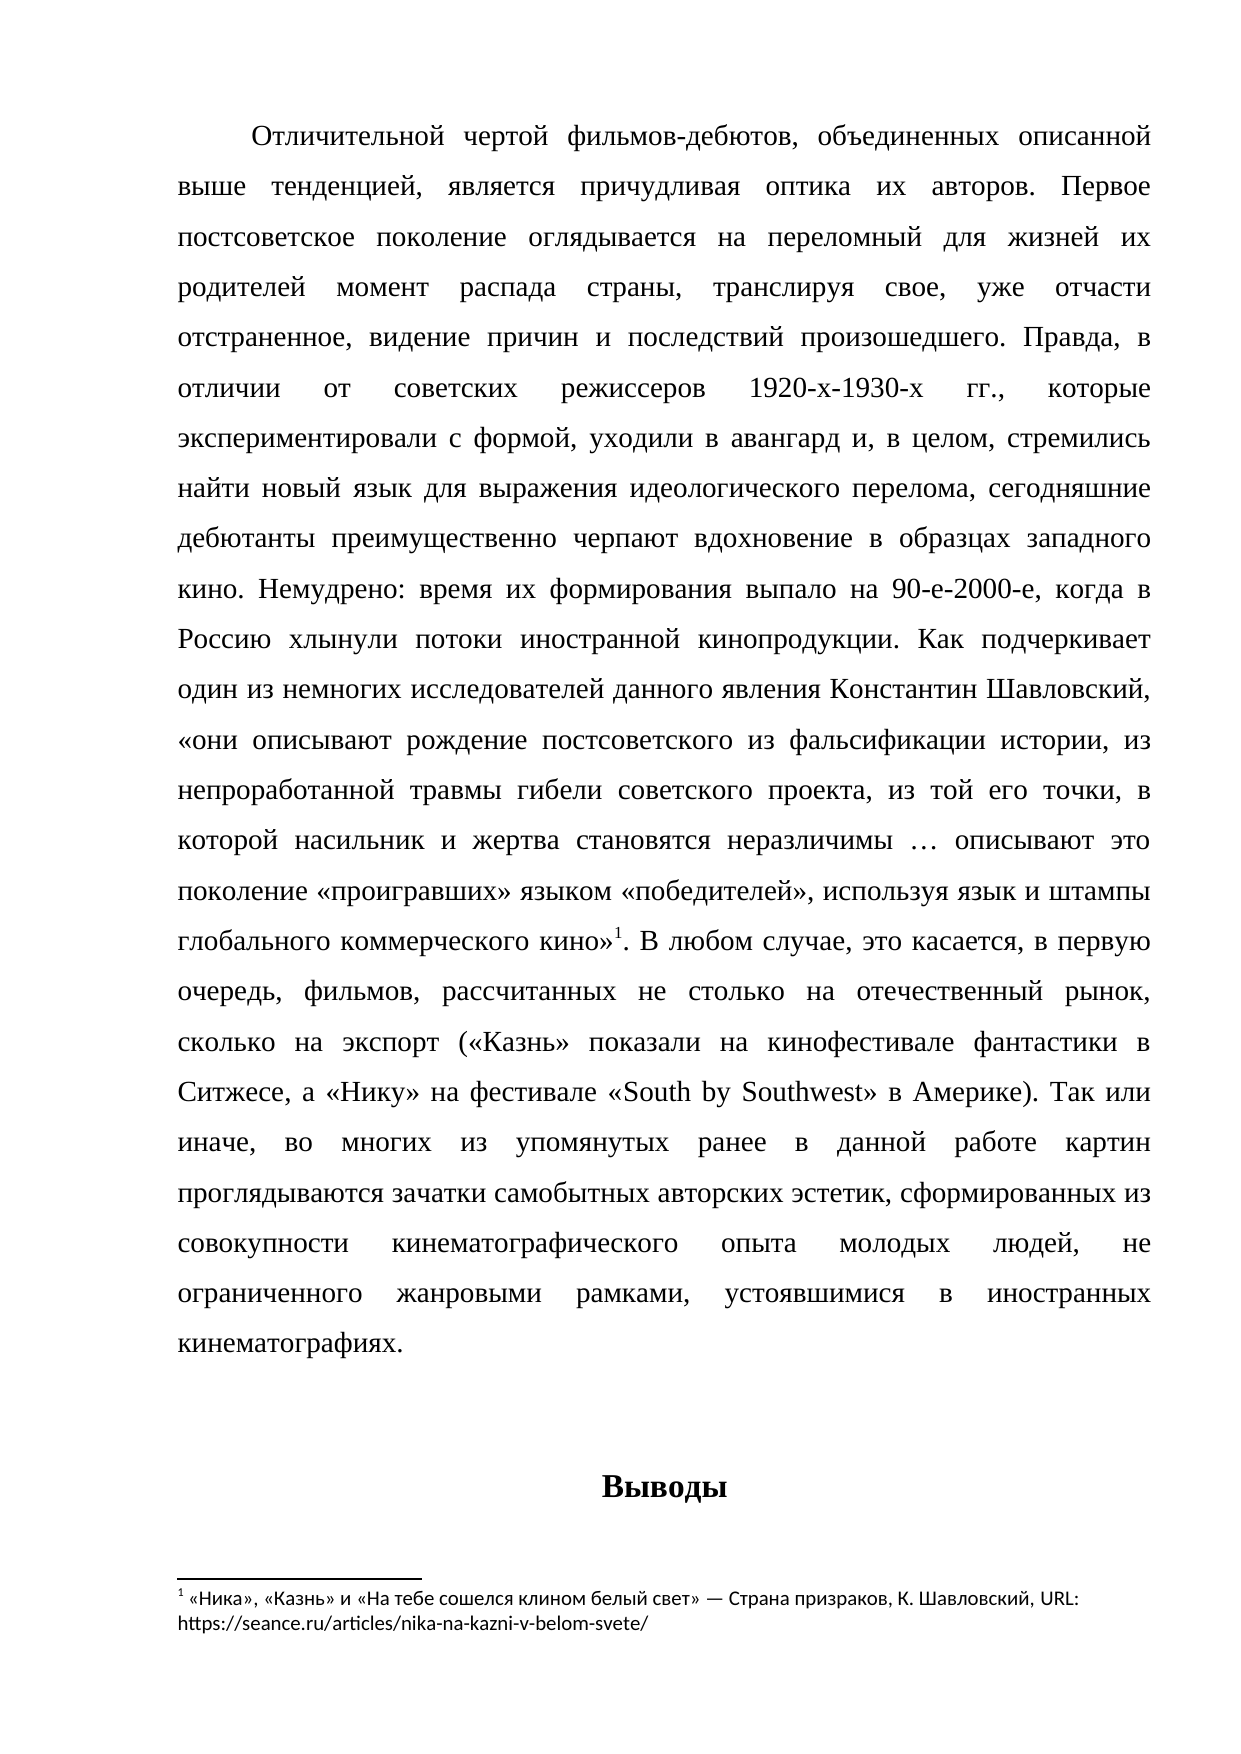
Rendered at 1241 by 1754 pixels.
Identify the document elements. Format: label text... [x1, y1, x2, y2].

text Отличительной чертой фильмов-дебютов, объединенных описанной выше тенденцией, является причудливая оптика их авторов. Первое постсоветское поколение оглядывается на переломный для жизней их родителей момент распада страны, транслируя свое, уже отчасти отстраненное, видение причин и последствий произошедшего. Правда, в отличии от советских режиссеров 1920-х-1930-х гг., которые экспериментировали с формой, уходили в авангард и, в целом, стремились найти новый язык для выражения идеологического перелома, сегодняшние дебютанты преимущественно черпают вдохновение в образцах западного кино. Немудрено: время их формирования выпало на 90-е-2000-е, когда в Россию хлынули потоки иностранной кинопродукции. Как подчеркивает один из немногих исследователей данного явления Константин Шавловский, «они описывают рождение постсоветского из фальсификации истории, из непроработанной травмы гибели советского проекта, из той его точки, в которой насильник и жертва становятся неразличимы … описывают это поколение «проигравших» языком «победителей», используя язык и штампы глобального коммерческого кино». В любом случае, это касается, в первую очередь, фильмов, рассчитанных не столько на отечественный рынок, сколько на экспорт («Казнь» показали на кинофестивале фантастики в Ситжесе, а «Нику» на фестивале «South by Southwest» в Америке). Так или иначе, во многих из упомянутых ранее в данной работе картин проглядываются зачатки самобытных авторских эстетик, сформированных из совокупности кинематографического опыта молодых людей, не ограниченного жанровыми рамками, устоявшимися в иностранных кинематографиях. [177, 118, 1152, 1359]
text Выводы [177, 1467, 1152, 1505]
